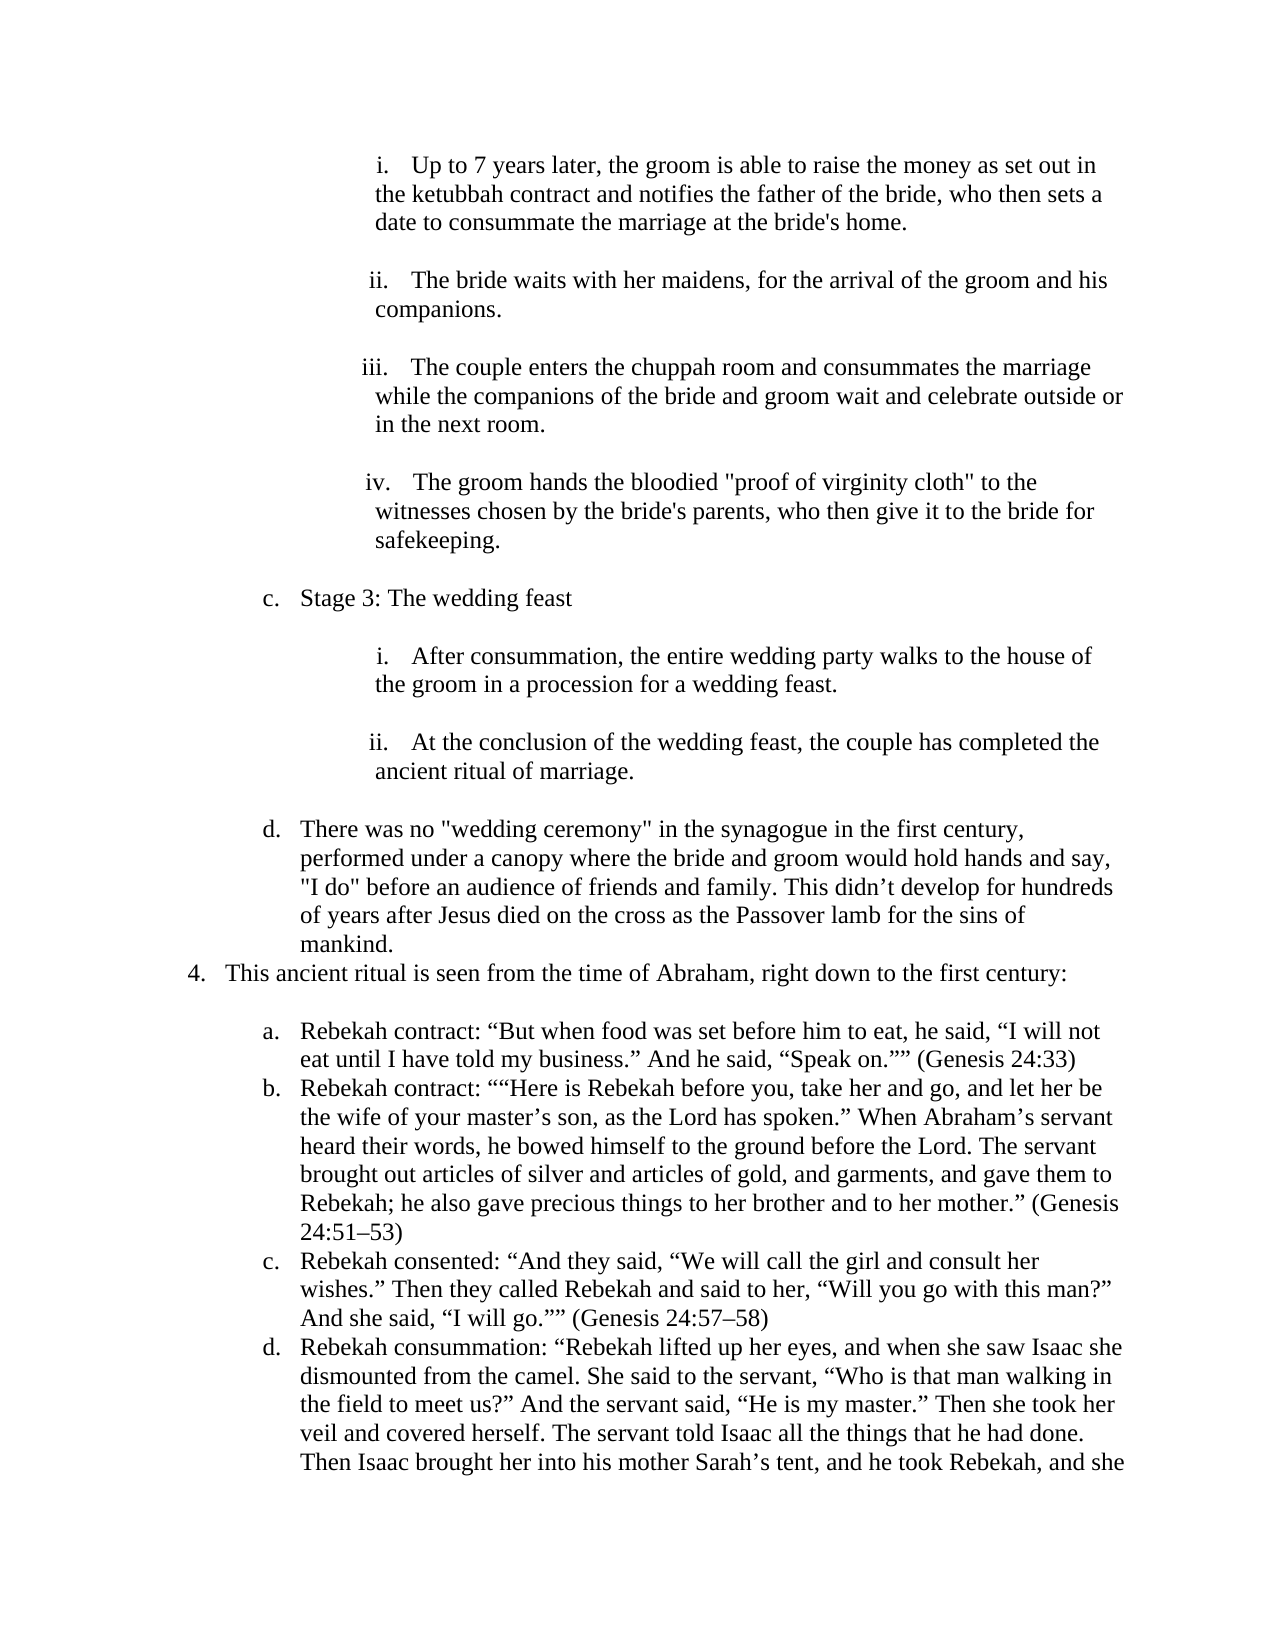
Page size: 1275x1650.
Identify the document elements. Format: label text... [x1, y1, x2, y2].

text iii. The couple enters the chuppah room and consummates the marriage while the companions of the bride and groom wait and celebrate outside or in the next room. [150, 352, 1125, 438]
text ii. The bride waits with her maidens, for the arrival of the groom and his companions. [150, 265, 1125, 323]
list There was no "wedding ceremony" in the synagogue in the first century, performed under a canopy where the bride and groom would hold hands and say, "I do" before an audience of friends and family. This didn’t develop for hundreds of years after Jesus died on the cross as the Passover lamb for the sins of mankind. [262, 814, 1125, 958]
text i. After consummation, the entire wedding party walks to the house of the groom in a procession for a wedding feast. [150, 641, 1125, 698]
list Rebekah consented: “And they said, “We will call the girl and consult her wishes.” Then they called Rebekah and said to her, “Will you go with this man?” And she said, “I will go.”” (Genesis 24:57–58) [262, 1246, 1125, 1332]
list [262, 1332, 1125, 1476]
text i. Up to 7 years later, the groom is able to raise the money as set out in the ketubbah contract and notifies the father of the bride, who then sets a date to consummate the marriage at the bride's home. [150, 150, 1125, 236]
text iv. The groom hands the bloodied "proof of virginity cloth" to the witnesses chosen by the bride's parents, who then give it to the bride for safekeeping. [150, 467, 1125, 554]
list This ancient ritual is seen from the time of Abraham, right down to the first century: [187, 958, 1125, 987]
list Rebekah contract: ““Here is Rebekah before you, take her and go, and let her be the wife of your master’s son, as the Lord has spoken.” When Abraham’s servant heard their words, he bowed himself to the ground before the Lord. The servant brought out articles of silver and articles of gold, and garments, and gave them to Rebekah; he also gave precious things to her brother and to her mother.” (Genesis 24:51–53) [262, 1073, 1125, 1246]
text ii. At the conclusion of the wedding feast, the couple has completed the ancient ritual of marriage. [150, 727, 1125, 785]
list Stage 3: The wedding feast [262, 583, 1125, 612]
list Rebekah contract: “But when food was set before him to eat, he said, “I will not eat until I have told my business.” And he said, “Speak on.”” (Genesis 24:33) [262, 1016, 1125, 1073]
